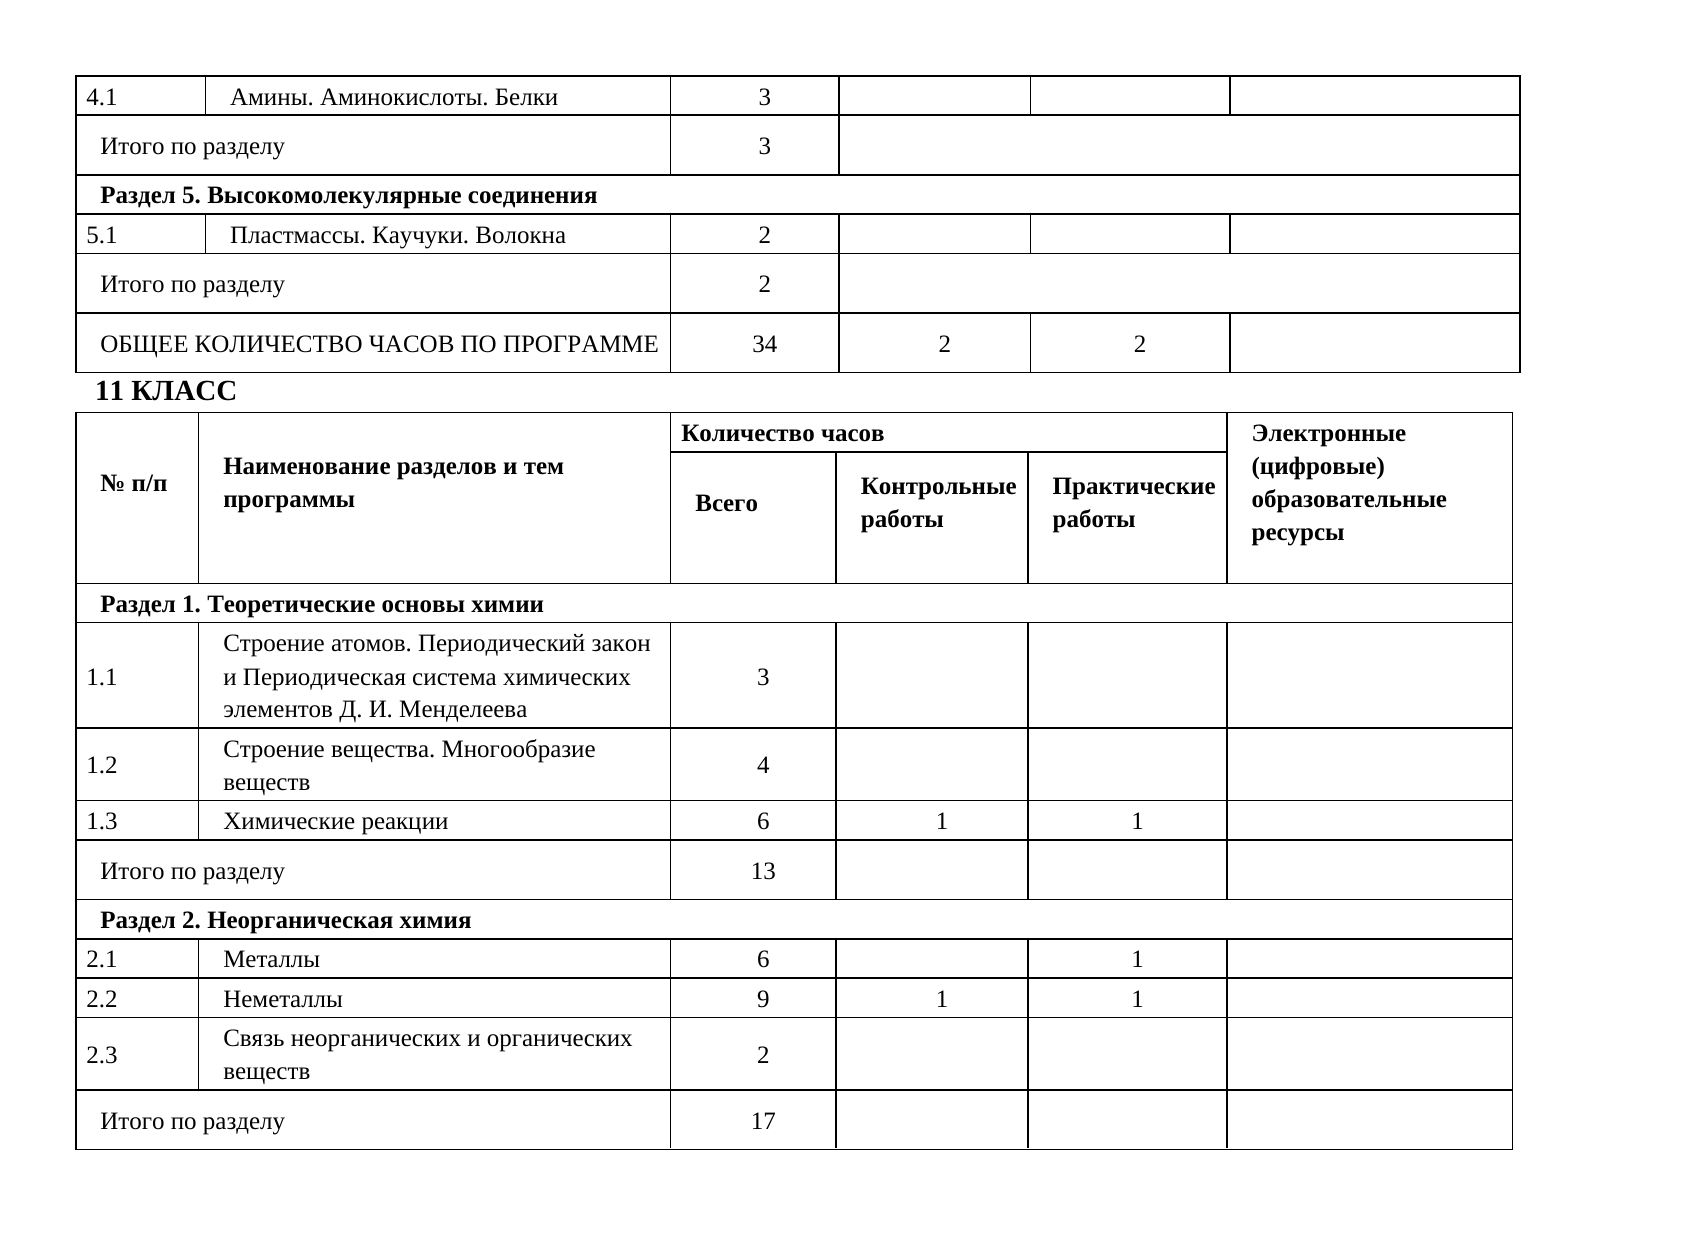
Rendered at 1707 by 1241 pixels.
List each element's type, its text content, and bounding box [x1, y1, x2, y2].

table_cell 9 [671, 979, 835, 1017]
table_header Электронные (цифровые) образовательные ресурсы [1228, 413, 1512, 582]
table_cell Амины. Аминокислоты. Белки [206, 77, 670, 114]
table_cell [1029, 1091, 1226, 1148]
table_cell Химические реакции [199, 801, 670, 839]
table_cell 2 [1031, 314, 1229, 372]
table_cell 2.2 [77, 979, 198, 1017]
table_cell [837, 1091, 1027, 1148]
table_cell 2 [671, 215, 838, 253]
table_header № п/п [77, 413, 198, 582]
table_cell Металлы [199, 940, 670, 977]
table_cell [1031, 77, 1229, 114]
table_cell [1228, 940, 1512, 977]
table_cell ОБЩЕЕ КОЛИЧЕСТВО ЧАСОВ ПО ПРОГРАММЕ [77, 314, 670, 372]
table_cell Итого по разделу [77, 116, 670, 174]
table_cell Пластмассы. Каучуки. Волокна [206, 215, 670, 253]
table_cell 6 [671, 940, 835, 977]
table_cell 1.2 [77, 729, 198, 799]
table_header Наименование разделов и тем программы [199, 413, 670, 582]
table_cell [1029, 841, 1226, 898]
table_cell [840, 215, 1030, 253]
table_cell Раздел 5. Высокомолекулярные соединения [77, 176, 1519, 213]
table_cell [1228, 623, 1512, 727]
table_cell Строение атомов. Периодический закон и Периодическая система химических элементов Д. И. Менделеева [199, 623, 670, 727]
table_cell [840, 77, 1030, 114]
table_cell [1228, 1091, 1512, 1148]
table_cell [1029, 1018, 1226, 1089]
table_cell Раздел 1. Теоретические основы химии [77, 584, 1512, 622]
table_cell 1.1 [77, 623, 198, 727]
table_cell [1228, 729, 1512, 799]
table_cell 2 [671, 1018, 835, 1089]
table_cell 13 [671, 841, 835, 898]
table_cell 3 [671, 116, 838, 174]
table_cell 2.1 [77, 940, 198, 977]
table_cell [1029, 623, 1226, 727]
table_cell 2 [840, 314, 1030, 372]
table_cell 1.3 [77, 801, 198, 839]
table_cell Контрольные работы [837, 453, 1027, 582]
table_cell [1031, 215, 1229, 253]
table_cell Связь неорганических и органических веществ [199, 1018, 670, 1089]
table_cell Итого по разделу [77, 841, 670, 898]
table_cell [1228, 1018, 1512, 1089]
table_cell [1228, 801, 1512, 839]
table_cell [840, 254, 1519, 312]
table_cell [1228, 979, 1512, 1017]
table_cell [1231, 314, 1519, 372]
table_cell 2.3 [77, 1018, 198, 1089]
table_cell 1 [1029, 979, 1226, 1017]
table_cell 1 [1029, 940, 1226, 977]
table_cell [1228, 841, 1512, 898]
text 11 КЛАСС [87, 373, 1632, 407]
table_cell [837, 940, 1027, 977]
table_cell [1029, 729, 1226, 799]
table_cell 17 [671, 1091, 835, 1148]
table_cell Итого по разделу [77, 1091, 670, 1148]
table_cell 1 [837, 979, 1027, 1017]
table_cell Раздел 2. Неорганическая химия [77, 900, 1512, 938]
table_cell [1231, 215, 1519, 253]
table_cell 2 [671, 254, 838, 312]
table_cell Итого по разделу [77, 254, 670, 312]
table_cell Всего [671, 453, 835, 582]
table_cell Строение вещества. Многообразие веществ [199, 729, 670, 799]
table_cell [837, 623, 1027, 727]
table_cell 3 [671, 623, 835, 727]
table_cell 3 [671, 77, 838, 114]
table_cell 4.1 [77, 77, 205, 114]
table_cell [840, 116, 1519, 174]
table_cell 1 [1029, 801, 1226, 839]
table_header Количество часов [671, 413, 1226, 451]
table_cell Практические работы [1029, 453, 1226, 582]
table_cell 4 [671, 729, 835, 799]
table_cell [1231, 77, 1519, 114]
table_cell 5.1 [77, 215, 205, 253]
table_cell Неметаллы [199, 979, 670, 1017]
table_cell 34 [671, 314, 838, 372]
table_cell [837, 729, 1027, 799]
table_cell [837, 1018, 1027, 1089]
table_cell [837, 841, 1027, 898]
table_cell 6 [671, 801, 835, 839]
table_cell 1 [837, 801, 1027, 839]
